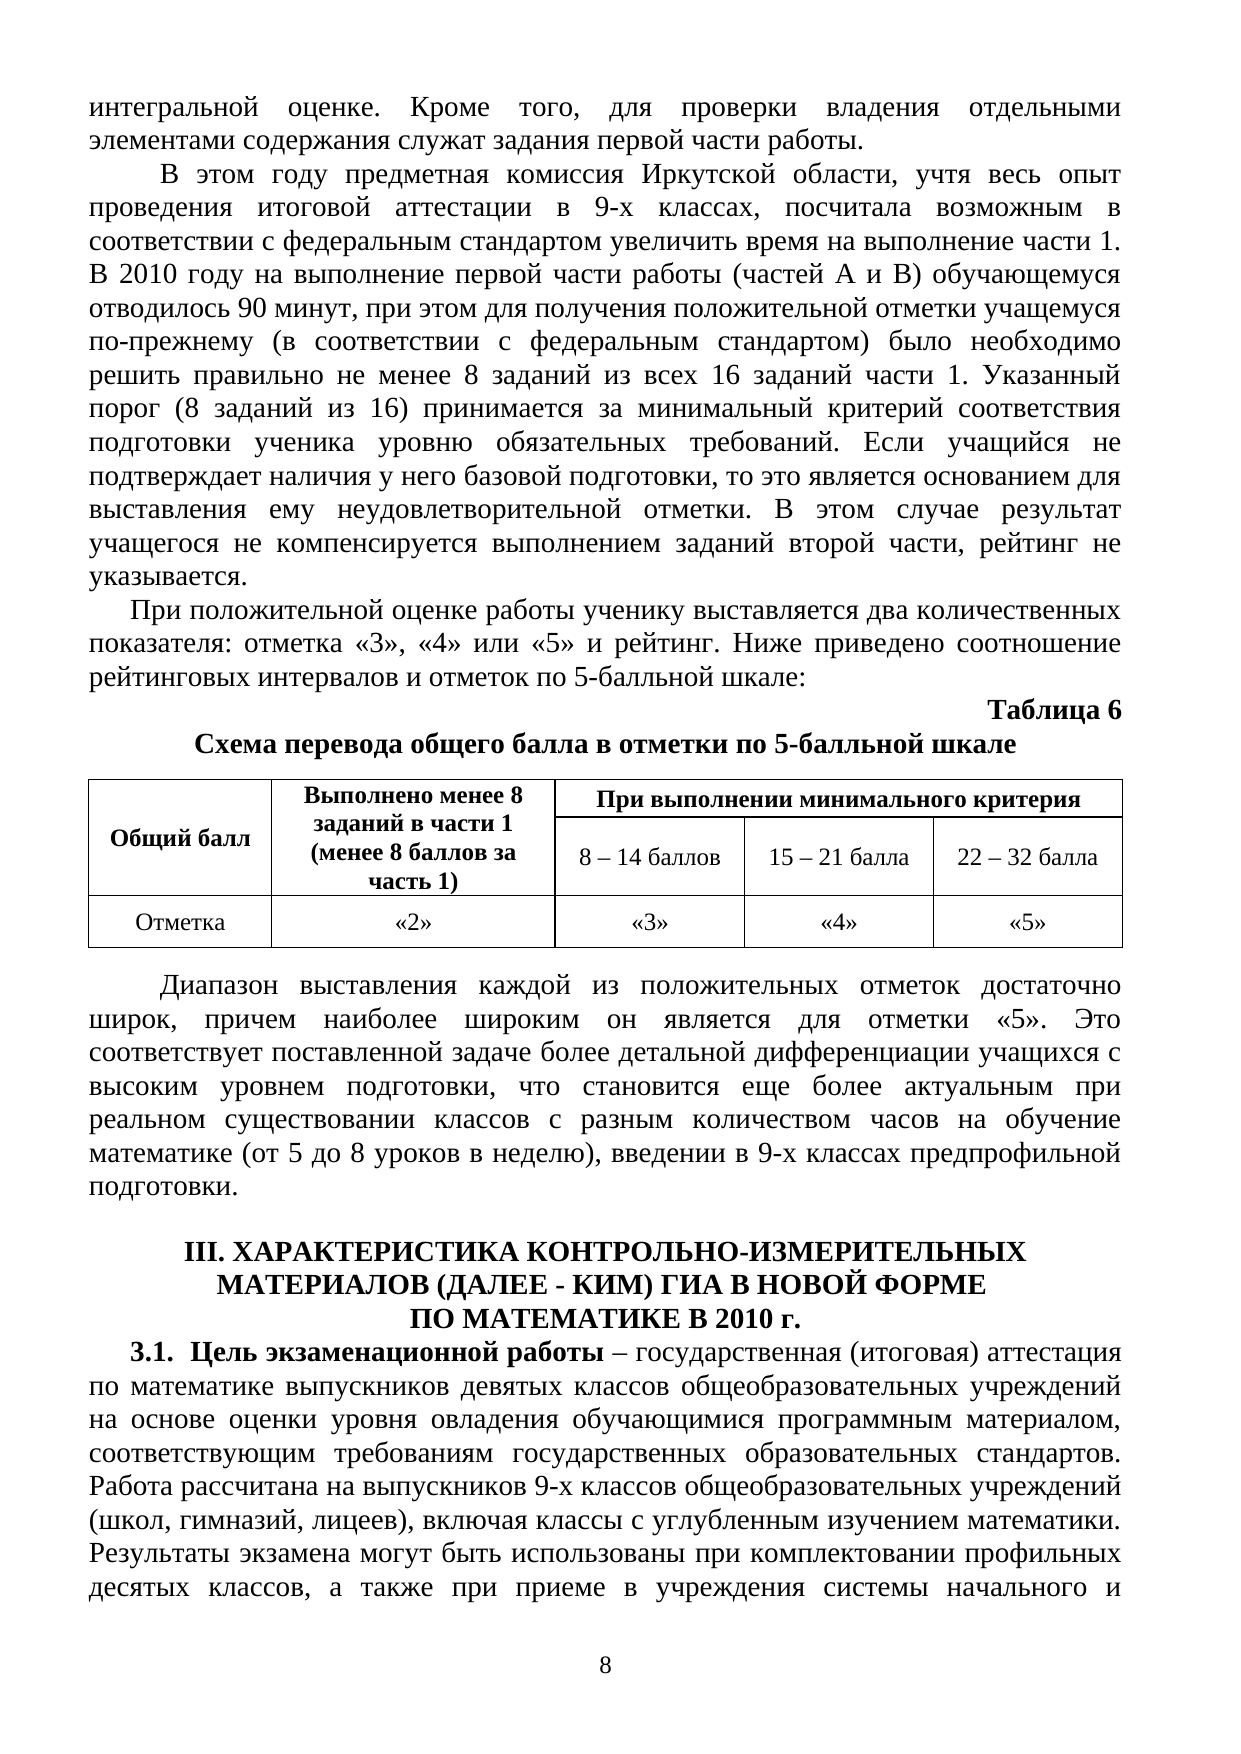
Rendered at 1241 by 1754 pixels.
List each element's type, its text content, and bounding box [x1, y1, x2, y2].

text В этом году предметная комиссия Иркутской области, учтя весь опыт проведения итоговой аттестации в 9-х классах, посчитала возможным в соответствии с федеральным стандартом увеличить время на выполнение части 1. В 2010 году на выполнение первой части работы (частей А и В) обучающемуся отводилось 90 минут, при этом для получения положительной отметки учащемуся по-прежнему (в соответствии с федеральным стандартом) было необходимо решить правильно не менее 8 заданий из всех 16 заданий части 1. Указанный порог (8 заданий из 16) принимается за минимальный критерий соответствия подготовки ученика уровню обязательных требований. Если учащийся не подтверждает наличия у него базовой подготовки, то это является основанием для выставления ему неудовлетворительной отметки. В этом случае результат учащегося не компенсируется выполнением заданий второй части, рейтинг не указывается. [89, 156, 1122, 592]
table_cell 15 – 21 балла [745, 818, 933, 895]
table_header При выполнении минимального критерия [556, 780, 1122, 816]
text Схема перевода общего балла в отметки по 5-балльной шкале [89, 726, 1122, 759]
text При положительной оценке работы ученику выставляется два количественных показателя: отметка «3», «4» или «5» и рейтинг. Ниже приведено соотношение рейтинговых интервалов и отметок по 5-балльной шкале: [89, 592, 1122, 692]
table_cell «3» [556, 896, 744, 947]
table_cell «5» [934, 896, 1122, 947]
table_cell 22 – 32 балла [934, 818, 1122, 895]
text Таблица 6 [107, 692, 1122, 726]
table_header Общий балл [89, 780, 271, 895]
text Диапазон выставления каждой из положительных отметок достаточно широк, причем наиболее широким он является для отметки «5». Это соответствует поставленной задаче более детальной дифференциации учащихся с высоким уровнем подготовки, что становится еще более актуальным при реальном существовании классов с разным количеством часов на обучение математике (от 5 до 8 уроков в неделю), введении в 9-х классах предпрофильной подготовки. [89, 967, 1122, 1202]
table_cell Отметка [89, 896, 271, 947]
table_header Выполнено менее 8 заданий в части 1 (менее 8 баллов за часть 1) [272, 780, 554, 895]
subtitle III. ХАРАКТЕРИСТИКА КОНТРОЛЬНО-ИЗМЕРИТЕЛЬНЫХ МАТЕРИАЛОВ (ДАЛЕЕ - КИМ) ГИА В НОВОЙ ФОРМЕ ПО МАТЕМАТИКЕ В . [89, 1234, 1122, 1334]
table_cell «4» [745, 896, 933, 947]
table_cell 8 – 14 баллов [556, 818, 744, 895]
table_cell «2» [272, 896, 554, 947]
